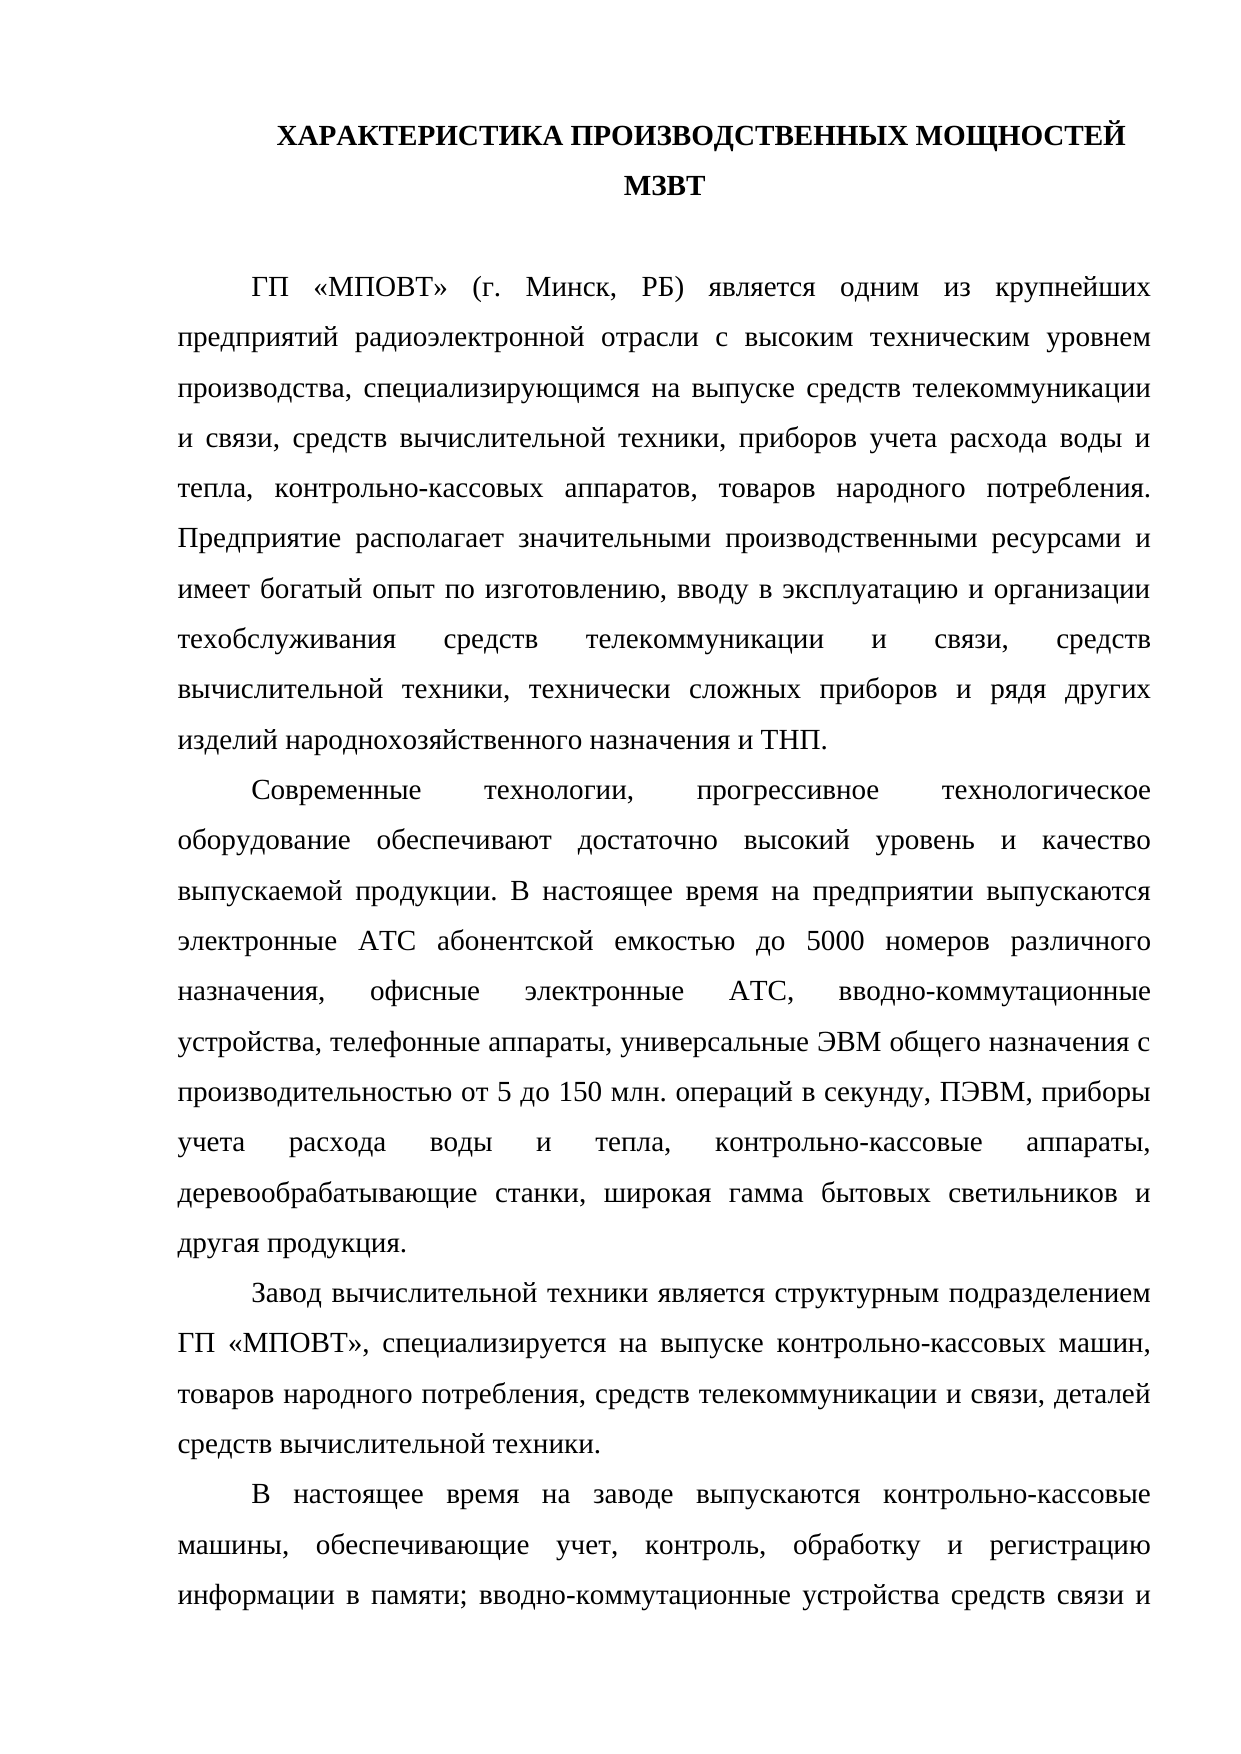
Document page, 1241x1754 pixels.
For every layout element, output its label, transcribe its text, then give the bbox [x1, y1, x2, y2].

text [177, 1477, 1152, 1611]
subtitle ХАРАКТЕРИСТИКА ПРОИЗВОДСТВЕННЫХ МОЩНОСТЕЙ МЗВТ [177, 118, 1152, 202]
text ГП «МПОВТ» (г. Минск, РБ) является одним из крупнейших предприятий радиоэлектронной отрасли с высоким техническим уровнем производства, специализирующимся на выпуске средств телекоммуникации и связи, средств вычислительной техники, приборов учета расхода воды и тепла, контрольно-кассовых аппаратов, товаров народного потребления. Предприятие располагает значительными производственными ресурсами и имеет богатый опыт по изготовлению, вводу в эксплуатацию и организации техобслуживания средств телекоммуникации и связи, средств вычислительной техники, технически сложных приборов и рядя других изделий народнохозяйственного назначения и ТНП. [177, 269, 1152, 755]
text Завод вычислительной техники является структурным подразделением ГП «МПОВТ», специализируется на выпуске контрольно-кассовых машин, товаров народного потребления, средств телекоммуникации и связи, деталей средств вычислительной техники. [177, 1275, 1152, 1460]
text Современные технологии, прогрессивное технологическое оборудование обеспечивают достаточно высокий уровень и качество выпускаемой продукции. В настоящее время на предприятии выпускаются электронные АТС абонентской емкостью до 5000 номеров различного назначения, офисные электронные АТС, вводно-коммутационные устройства, телефонные аппараты, универсальные ЭВМ общего назначения с производительностью от 5 до 150 млн. операций в секунду, ПЭВМ, приборы учета расхода воды и тепла, контрольно-кассовые аппараты, деревообрабатывающие станки, широкая гамма бытовых светильников и другая продукция. [177, 772, 1152, 1258]
